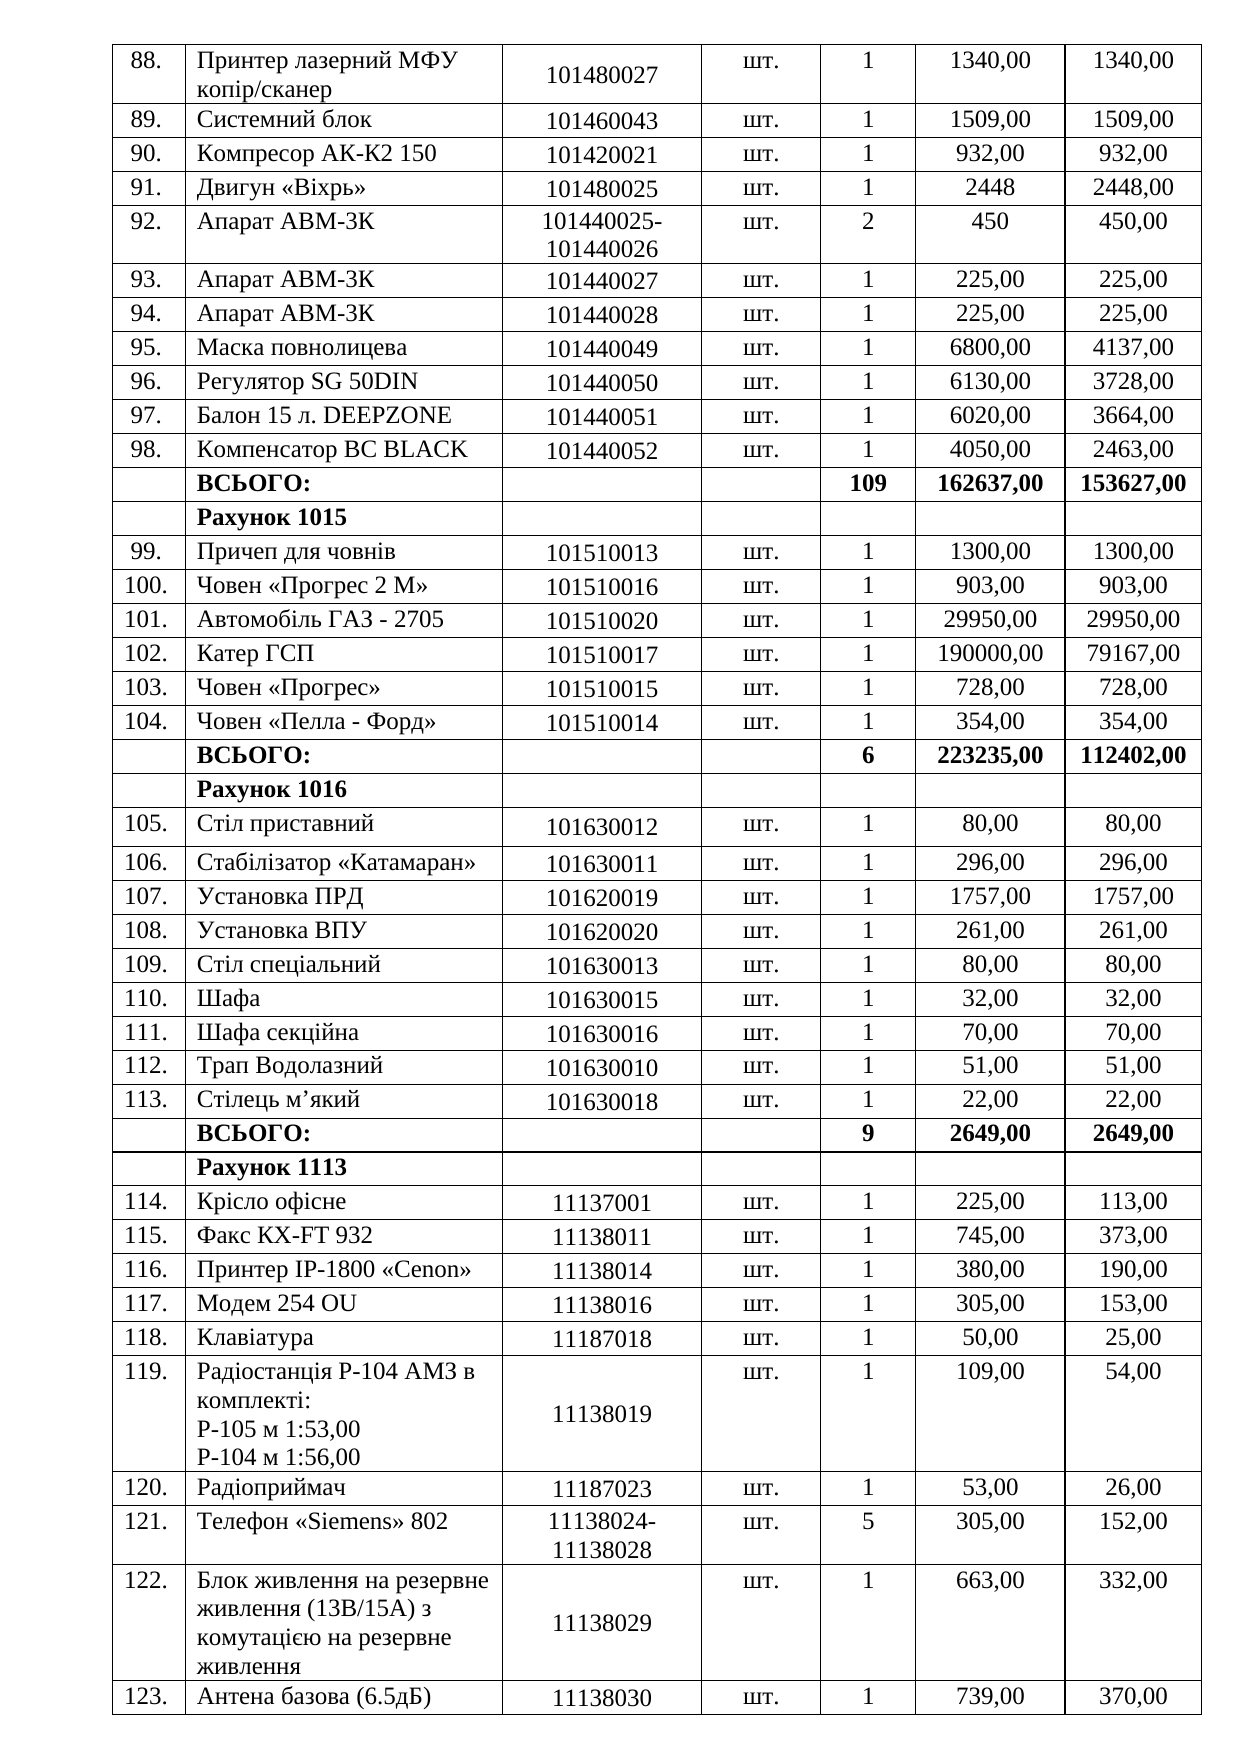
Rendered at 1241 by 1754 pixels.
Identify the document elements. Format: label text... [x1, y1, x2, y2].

table_cell 6130,00 [916, 366, 1064, 399]
table_cell 22,00 [916, 1085, 1064, 1117]
table_cell 113,00 [1066, 1186, 1201, 1219]
table_cell 1 [821, 638, 915, 671]
table_cell Клавіатура [186, 1322, 502, 1355]
table_cell 903,00 [1066, 570, 1201, 603]
table_cell шт. [702, 1085, 820, 1117]
table_cell 79167,00 [1066, 638, 1201, 671]
table_cell [113, 1322, 185, 1355]
table_cell шт. [702, 138, 820, 171]
table_cell [113, 1288, 185, 1321]
table_cell шт. [702, 1051, 820, 1083]
table_cell 2448,00 [1066, 172, 1201, 205]
table_cell 1 [821, 434, 915, 467]
table_cell 32,00 [916, 983, 1064, 1016]
table_cell 101510014 [503, 706, 701, 739]
table_cell шт. [702, 847, 820, 880]
table_cell ВСЬОГО: [186, 740, 502, 773]
table_cell 70,00 [916, 1017, 1064, 1049]
table_cell [916, 774, 1064, 807]
table_cell 1 [821, 172, 915, 205]
table_cell 6 [821, 740, 915, 773]
table_cell Рахунок 1016 [186, 774, 502, 807]
table_cell [503, 1153, 701, 1185]
table_cell 101630012 [503, 808, 701, 846]
table_cell 101510020 [503, 604, 701, 637]
table_cell шт. [702, 1288, 820, 1321]
table_cell [113, 1472, 185, 1505]
table_cell 101480025 [503, 172, 701, 205]
table_cell 190,00 [1066, 1254, 1201, 1287]
table_cell 11138011 [503, 1220, 701, 1253]
table_cell 1 [821, 881, 915, 914]
table_cell Антена базова (6.5дБ) [186, 1681, 502, 1714]
table_cell шт. [702, 808, 820, 846]
table_cell [113, 502, 185, 535]
table_cell 25,00 [1066, 1322, 1201, 1355]
table_cell 1 [821, 915, 915, 948]
table_cell Телефон «Siemens» 802 [186, 1506, 502, 1564]
table_cell [113, 1506, 185, 1564]
table_cell 80,00 [1066, 808, 1201, 846]
table_cell [503, 1119, 701, 1151]
table_cell 4050,00 [916, 434, 1064, 467]
table_cell Принтер лазерний МФУ копір/сканер [186, 45, 502, 103]
table_cell 11187018 [503, 1322, 701, 1355]
table_cell шт. [702, 949, 820, 982]
table_cell [702, 1153, 820, 1185]
table_cell 223235,00 [916, 740, 1064, 773]
table_cell Стілець м’який [186, 1085, 502, 1117]
table_cell [113, 1356, 185, 1471]
table_cell 354,00 [1066, 706, 1201, 739]
table_cell шт. [702, 1681, 820, 1714]
table_cell 1 [821, 672, 915, 705]
table_cell 1 [821, 366, 915, 399]
table_cell шт. [702, 570, 820, 603]
table_cell 261,00 [1066, 915, 1201, 948]
table_cell 2 [821, 206, 915, 263]
table_cell [113, 366, 185, 399]
table_cell шт. [702, 536, 820, 569]
table_cell Компенсатор BC BLACK [186, 434, 502, 467]
table_cell 11138016 [503, 1288, 701, 1321]
table_cell 2649,00 [916, 1119, 1064, 1151]
table_cell шт. [702, 1565, 820, 1680]
table_cell Трап Водолазний [186, 1051, 502, 1083]
table_cell 1 [821, 983, 915, 1016]
table_cell 1 [821, 570, 915, 603]
table_cell 225,00 [916, 264, 1064, 297]
table_cell шт. [702, 206, 820, 263]
table_cell 101440027 [503, 264, 701, 297]
table_cell 190000,00 [916, 638, 1064, 671]
table_cell [113, 332, 185, 365]
table_cell 1 [821, 1220, 915, 1253]
table_cell 6800,00 [916, 332, 1064, 365]
table_cell шт. [702, 638, 820, 671]
table_cell 101420021 [503, 138, 701, 171]
table_cell 932,00 [1066, 138, 1201, 171]
table_cell 3664,00 [1066, 400, 1201, 433]
table_cell Рахунок 1113 [186, 1153, 502, 1185]
table_cell 9 [821, 1119, 915, 1151]
table_cell Човен «Прогрес 2 М» [186, 570, 502, 603]
table_cell 305,00 [916, 1288, 1064, 1321]
table_cell [113, 1051, 185, 1083]
table_cell 1 [821, 536, 915, 569]
table_cell [113, 808, 185, 846]
table_cell 153627,00 [1066, 468, 1201, 501]
table_cell 354,00 [916, 706, 1064, 739]
table_cell шт. [702, 104, 820, 137]
table_cell [113, 949, 185, 982]
table_cell 1757,00 [916, 881, 1064, 914]
table_cell [113, 774, 185, 807]
table_cell Системний блок [186, 104, 502, 137]
table_cell 80,00 [916, 808, 1064, 846]
table_cell 932,00 [916, 138, 1064, 171]
table_cell шт. [702, 264, 820, 297]
table_cell [113, 45, 185, 103]
table_cell 296,00 [1066, 847, 1201, 880]
table_cell 225,00 [916, 298, 1064, 331]
table_cell [702, 774, 820, 807]
table_cell 109 [821, 468, 915, 501]
table_cell шт. [702, 983, 820, 1016]
table_cell шт. [702, 1472, 820, 1505]
table_cell 1 [821, 1254, 915, 1287]
table_cell Балон 15 л. DEEPZONE [186, 400, 502, 433]
table_cell [113, 138, 185, 171]
table_cell 112402,00 [1066, 740, 1201, 773]
table_cell 101620020 [503, 915, 701, 948]
table_cell 1 [821, 1051, 915, 1083]
table_cell [1066, 774, 1201, 807]
table_cell 101630013 [503, 949, 701, 982]
table_cell Катер ГСП [186, 638, 502, 671]
table_cell [916, 502, 1064, 535]
table_cell [702, 740, 820, 773]
table_cell 101440049 [503, 332, 701, 365]
table_cell [702, 468, 820, 501]
table_cell 745,00 [916, 1220, 1064, 1253]
table_cell Факс КХ-FТ 932 [186, 1220, 502, 1253]
table_cell 153,00 [1066, 1288, 1201, 1321]
table_cell ВСЬОГО: [186, 468, 502, 501]
table_cell [113, 1565, 185, 1680]
table_cell шт. [702, 604, 820, 637]
table_cell 101510015 [503, 672, 701, 705]
table_cell Радіостанція P-104 АМЗ в комплекті: Р-105 м 1:53,00 Р-104 м 1:56,00 [186, 1356, 502, 1471]
table_cell [113, 672, 185, 705]
table_cell [113, 1119, 185, 1151]
table_cell [113, 881, 185, 914]
table_cell Апарат АВМ-3К [186, 298, 502, 331]
table_cell [113, 104, 185, 137]
table_cell 261,00 [916, 915, 1064, 948]
table_cell 373,00 [1066, 1220, 1201, 1253]
table_cell шт. [702, 45, 820, 103]
table_cell 51,00 [1066, 1051, 1201, 1083]
table_cell 101480027 [503, 45, 701, 103]
table_cell [1066, 502, 1201, 535]
table_cell Стіл приставний [186, 808, 502, 846]
table_cell Апарат АВМ-3К [186, 264, 502, 297]
table_cell Двигун «Віхрь» [186, 172, 502, 205]
table_cell [113, 1017, 185, 1049]
table_cell 152,00 [1066, 1506, 1201, 1564]
table_cell Установка ПРД [186, 881, 502, 914]
table_cell 225,00 [916, 1186, 1064, 1219]
table_cell шт. [702, 915, 820, 948]
table_cell Блок живлення на резервне живлення (13В/15А) з комутацією на резервне живлення [186, 1565, 502, 1680]
table_cell [503, 468, 701, 501]
table_cell 51,00 [916, 1051, 1064, 1083]
table_cell [821, 502, 915, 535]
table_cell 1 [821, 138, 915, 171]
table_cell 1340,00 [1066, 45, 1201, 103]
table_cell Принтер ІР-1800 «Cenon» [186, 1254, 502, 1287]
table_cell 1 [821, 808, 915, 846]
table_cell Автомобіль ГАЗ - 2705 [186, 604, 502, 637]
table_cell 29950,00 [916, 604, 1064, 637]
table_cell шт. [702, 434, 820, 467]
table_cell 2448 [916, 172, 1064, 205]
table_cell 101630010 [503, 1051, 701, 1083]
table_cell 109,00 [916, 1356, 1064, 1471]
table_cell [113, 638, 185, 671]
table_cell Шафа [186, 983, 502, 1016]
table_cell [503, 774, 701, 807]
table_cell [113, 1254, 185, 1287]
table_cell [113, 1085, 185, 1117]
table_cell [503, 740, 701, 773]
table_cell 1 [821, 1322, 915, 1355]
table_cell 739,00 [916, 1681, 1064, 1714]
table_cell Компресор АК-К2 150 [186, 138, 502, 171]
table_cell 1 [821, 604, 915, 637]
table_cell [113, 983, 185, 1016]
table_cell 11137001 [503, 1186, 701, 1219]
table_cell Стабілізатор «Катамаран» [186, 847, 502, 880]
table_cell 663,00 [916, 1565, 1064, 1680]
table_cell 11138030 [503, 1681, 701, 1714]
table_cell 101440028 [503, 298, 701, 331]
table_cell шт. [702, 298, 820, 331]
table_cell 1 [821, 1681, 915, 1714]
table_cell [503, 502, 701, 535]
table_cell [113, 264, 185, 297]
table_cell [113, 1153, 185, 1185]
table_cell 11138014 [503, 1254, 701, 1287]
table_cell Крісло офісне [186, 1186, 502, 1219]
table_cell Апарат АВМ-3К [186, 206, 502, 263]
table_cell 728,00 [916, 672, 1064, 705]
table_cell 2463,00 [1066, 434, 1201, 467]
table_cell 1 [821, 264, 915, 297]
table_cell 101630018 [503, 1085, 701, 1117]
table_cell [113, 468, 185, 501]
table_cell шт. [702, 881, 820, 914]
table_cell 101460043 [503, 104, 701, 137]
table_cell Рахунок 1015 [186, 502, 502, 535]
table_cell 70,00 [1066, 1017, 1201, 1049]
table_cell [821, 774, 915, 807]
table_cell 1340,00 [916, 45, 1064, 103]
table_cell шт. [702, 706, 820, 739]
table_cell [113, 400, 185, 433]
table_cell шт. [702, 400, 820, 433]
table_cell 11138019 [503, 1356, 701, 1471]
table_cell шт. [702, 172, 820, 205]
table_cell 101510017 [503, 638, 701, 671]
table_cell 1 [821, 706, 915, 739]
table_cell Човен «Прогрес» [186, 672, 502, 705]
table_cell 225,00 [1066, 298, 1201, 331]
table_cell 1 [821, 1356, 915, 1471]
table_cell шт. [702, 672, 820, 705]
table_cell 5 [821, 1506, 915, 1564]
table_cell 1 [821, 1472, 915, 1505]
table_cell Шафа секційна [186, 1017, 502, 1049]
table_cell шт. [702, 1356, 820, 1471]
table_cell 29950,00 [1066, 604, 1201, 637]
table_cell Регулятор SG 50DIN [186, 366, 502, 399]
table_cell 1 [821, 1085, 915, 1117]
table_cell 1 [821, 1186, 915, 1219]
table_cell шт. [702, 1017, 820, 1049]
table_cell шт. [702, 1186, 820, 1219]
table_cell 1 [821, 400, 915, 433]
table_cell 2649,00 [1066, 1119, 1201, 1151]
table_cell 903,00 [916, 570, 1064, 603]
table_cell [113, 706, 185, 739]
table_cell [821, 1153, 915, 1185]
table_cell 1509,00 [916, 104, 1064, 137]
table_cell ВСЬОГО: [186, 1119, 502, 1151]
table_cell 1 [821, 45, 915, 103]
table_cell 1300,00 [1066, 536, 1201, 569]
table_cell 1 [821, 1017, 915, 1049]
table_cell [702, 502, 820, 535]
table_cell 11138029 [503, 1565, 701, 1680]
table_cell 225,00 [1066, 264, 1201, 297]
table_cell 101440051 [503, 400, 701, 433]
table_cell 3728,00 [1066, 366, 1201, 399]
table_cell 305,00 [916, 1506, 1064, 1564]
table_cell [1066, 1153, 1201, 1185]
table_cell 370,00 [1066, 1681, 1201, 1714]
table_cell [113, 298, 185, 331]
table_cell шт. [702, 332, 820, 365]
table_cell [113, 536, 185, 569]
table_cell [113, 847, 185, 880]
table_cell 101440025-101440026 [503, 206, 701, 263]
table_cell шт. [702, 366, 820, 399]
table_cell 450 [916, 206, 1064, 263]
table_cell 11138024-11138028 [503, 1506, 701, 1564]
table_cell 296,00 [916, 847, 1064, 880]
table_cell Модем 254 OU [186, 1288, 502, 1321]
table_cell 1 [821, 104, 915, 137]
table_cell [113, 1681, 185, 1714]
table_cell [113, 915, 185, 948]
table_cell 53,00 [916, 1472, 1064, 1505]
table_cell 1 [821, 298, 915, 331]
table_cell 101440050 [503, 366, 701, 399]
table_cell 101510013 [503, 536, 701, 569]
table_cell 1 [821, 847, 915, 880]
table_cell 101510016 [503, 570, 701, 603]
table_cell 332,00 [1066, 1565, 1201, 1680]
table_cell 1 [821, 1288, 915, 1321]
table_cell [113, 1186, 185, 1219]
table_cell 32,00 [1066, 983, 1201, 1016]
table_cell 450,00 [1066, 206, 1201, 263]
table_cell шт. [702, 1506, 820, 1564]
table_cell 1 [821, 332, 915, 365]
table_cell Установка ВПУ [186, 915, 502, 948]
table_cell 1509,00 [1066, 104, 1201, 137]
table_cell [113, 1220, 185, 1253]
table_cell [113, 434, 185, 467]
table_cell [113, 570, 185, 603]
table_cell шт. [702, 1254, 820, 1287]
table_cell 101440052 [503, 434, 701, 467]
table_cell 162637,00 [916, 468, 1064, 501]
table_cell 1757,00 [1066, 881, 1201, 914]
table_cell 80,00 [1066, 949, 1201, 982]
table_cell 54,00 [1066, 1356, 1201, 1471]
table_cell Маска повнолицева [186, 332, 502, 365]
table_cell 50,00 [916, 1322, 1064, 1355]
table_cell 101630015 [503, 983, 701, 1016]
table_cell 101630016 [503, 1017, 701, 1049]
table_cell [113, 604, 185, 637]
table_cell 1 [821, 1565, 915, 1680]
table_cell 101620019 [503, 881, 701, 914]
table_cell [113, 172, 185, 205]
table_cell [916, 1153, 1064, 1185]
table_cell 1300,00 [916, 536, 1064, 569]
table_cell [113, 206, 185, 263]
table_cell [113, 740, 185, 773]
table_cell шт. [702, 1322, 820, 1355]
table_cell 22,00 [1066, 1085, 1201, 1117]
table_cell 380,00 [916, 1254, 1064, 1287]
table_cell Радіоприймач [186, 1472, 502, 1505]
table_cell 11187023 [503, 1472, 701, 1505]
table_cell 6020,00 [916, 400, 1064, 433]
table_cell 1 [821, 949, 915, 982]
table_cell Човен «Пелла - Форд» [186, 706, 502, 739]
table_cell Стіл спеціальний [186, 949, 502, 982]
table_cell 26,00 [1066, 1472, 1201, 1505]
table_cell 101630011 [503, 847, 701, 880]
table_cell 728,00 [1066, 672, 1201, 705]
table_cell 4137,00 [1066, 332, 1201, 365]
table_cell [702, 1119, 820, 1151]
table_cell 80,00 [916, 949, 1064, 982]
table_cell шт. [702, 1220, 820, 1253]
table_cell Причеп для човнів [186, 536, 502, 569]
